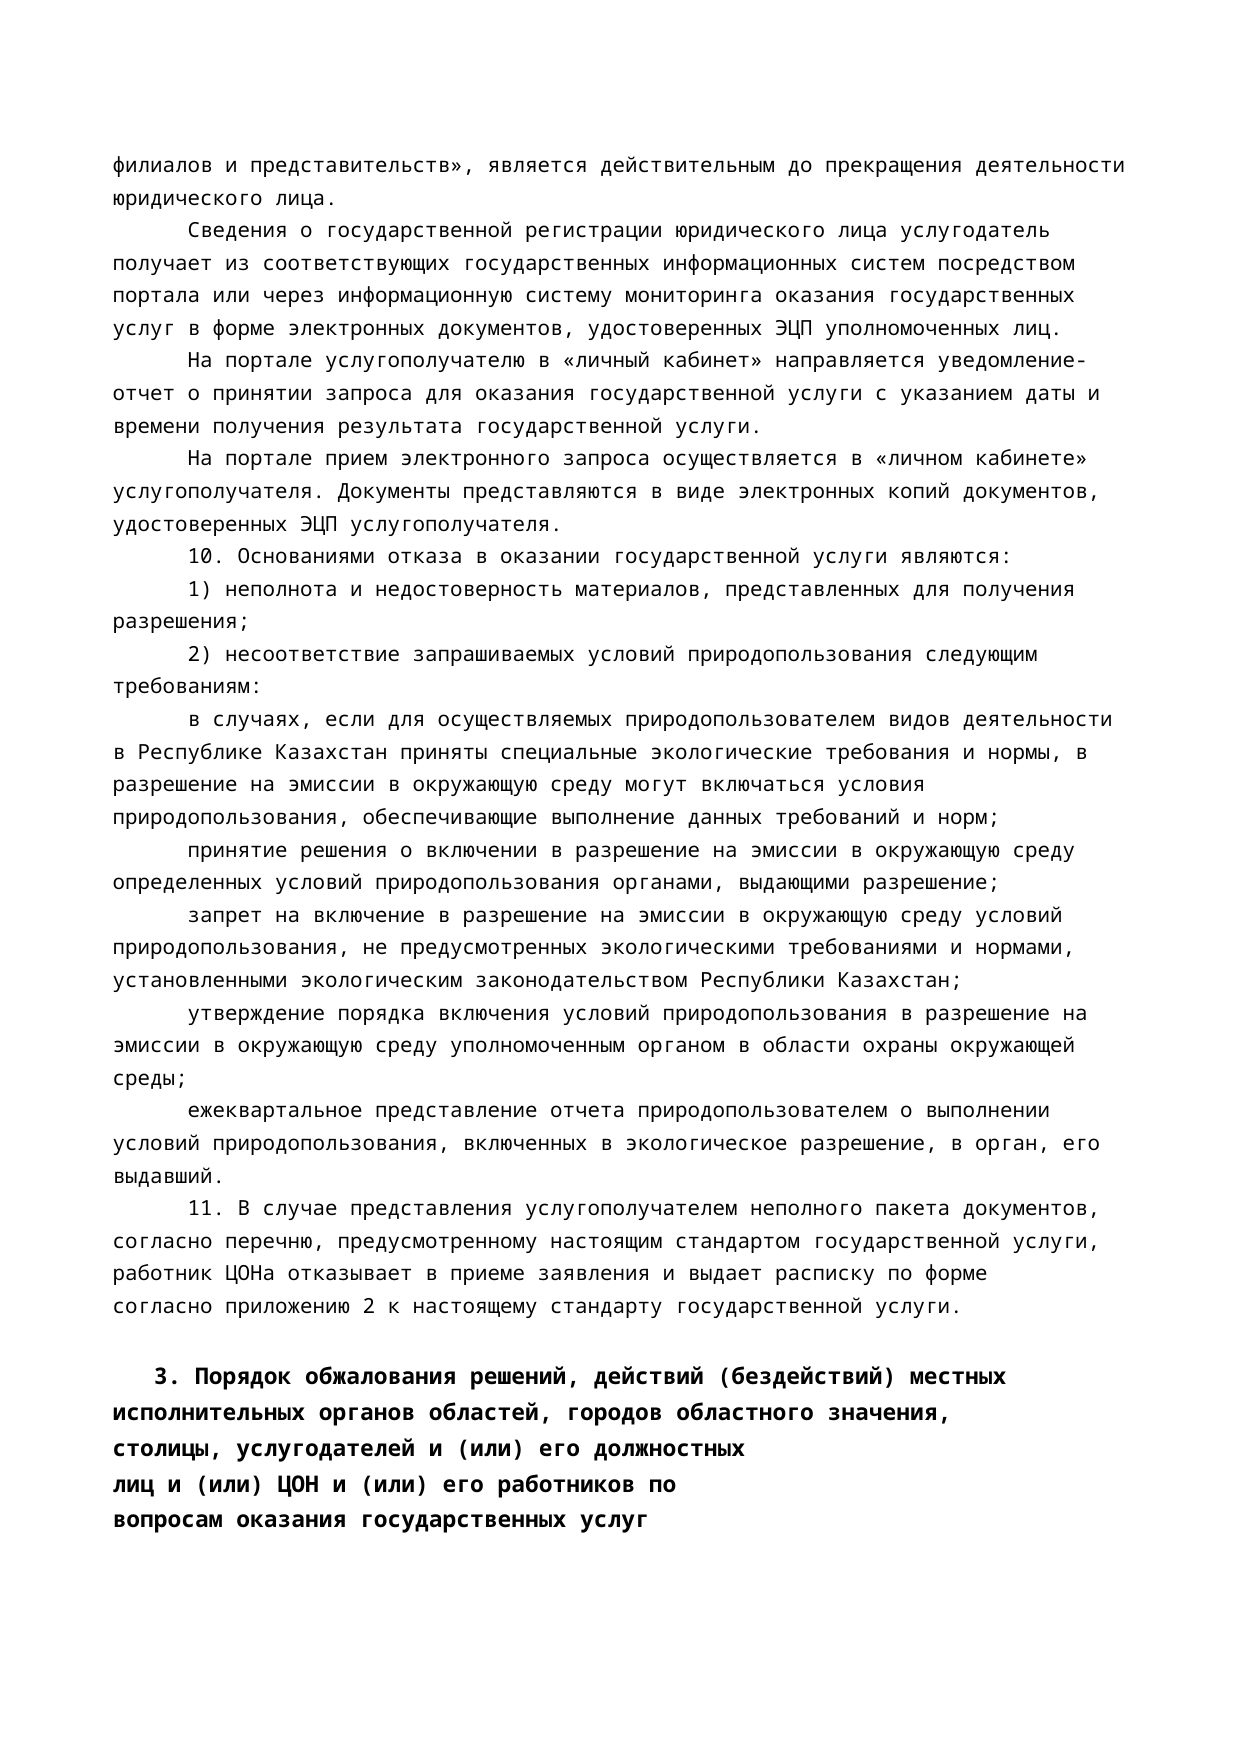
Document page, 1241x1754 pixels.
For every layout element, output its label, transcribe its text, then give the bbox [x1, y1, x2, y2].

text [112, 150, 1128, 1319]
text 3. Порядок обжалования решений, действий (бездействий) местных исполнительных органов областей, городов областного значения, столицы, услугодателей и (или) его должностных лиц и (или) ЦОН и (или) его работников по вопросам оказания государственных услуг [112, 1360, 1128, 1535]
